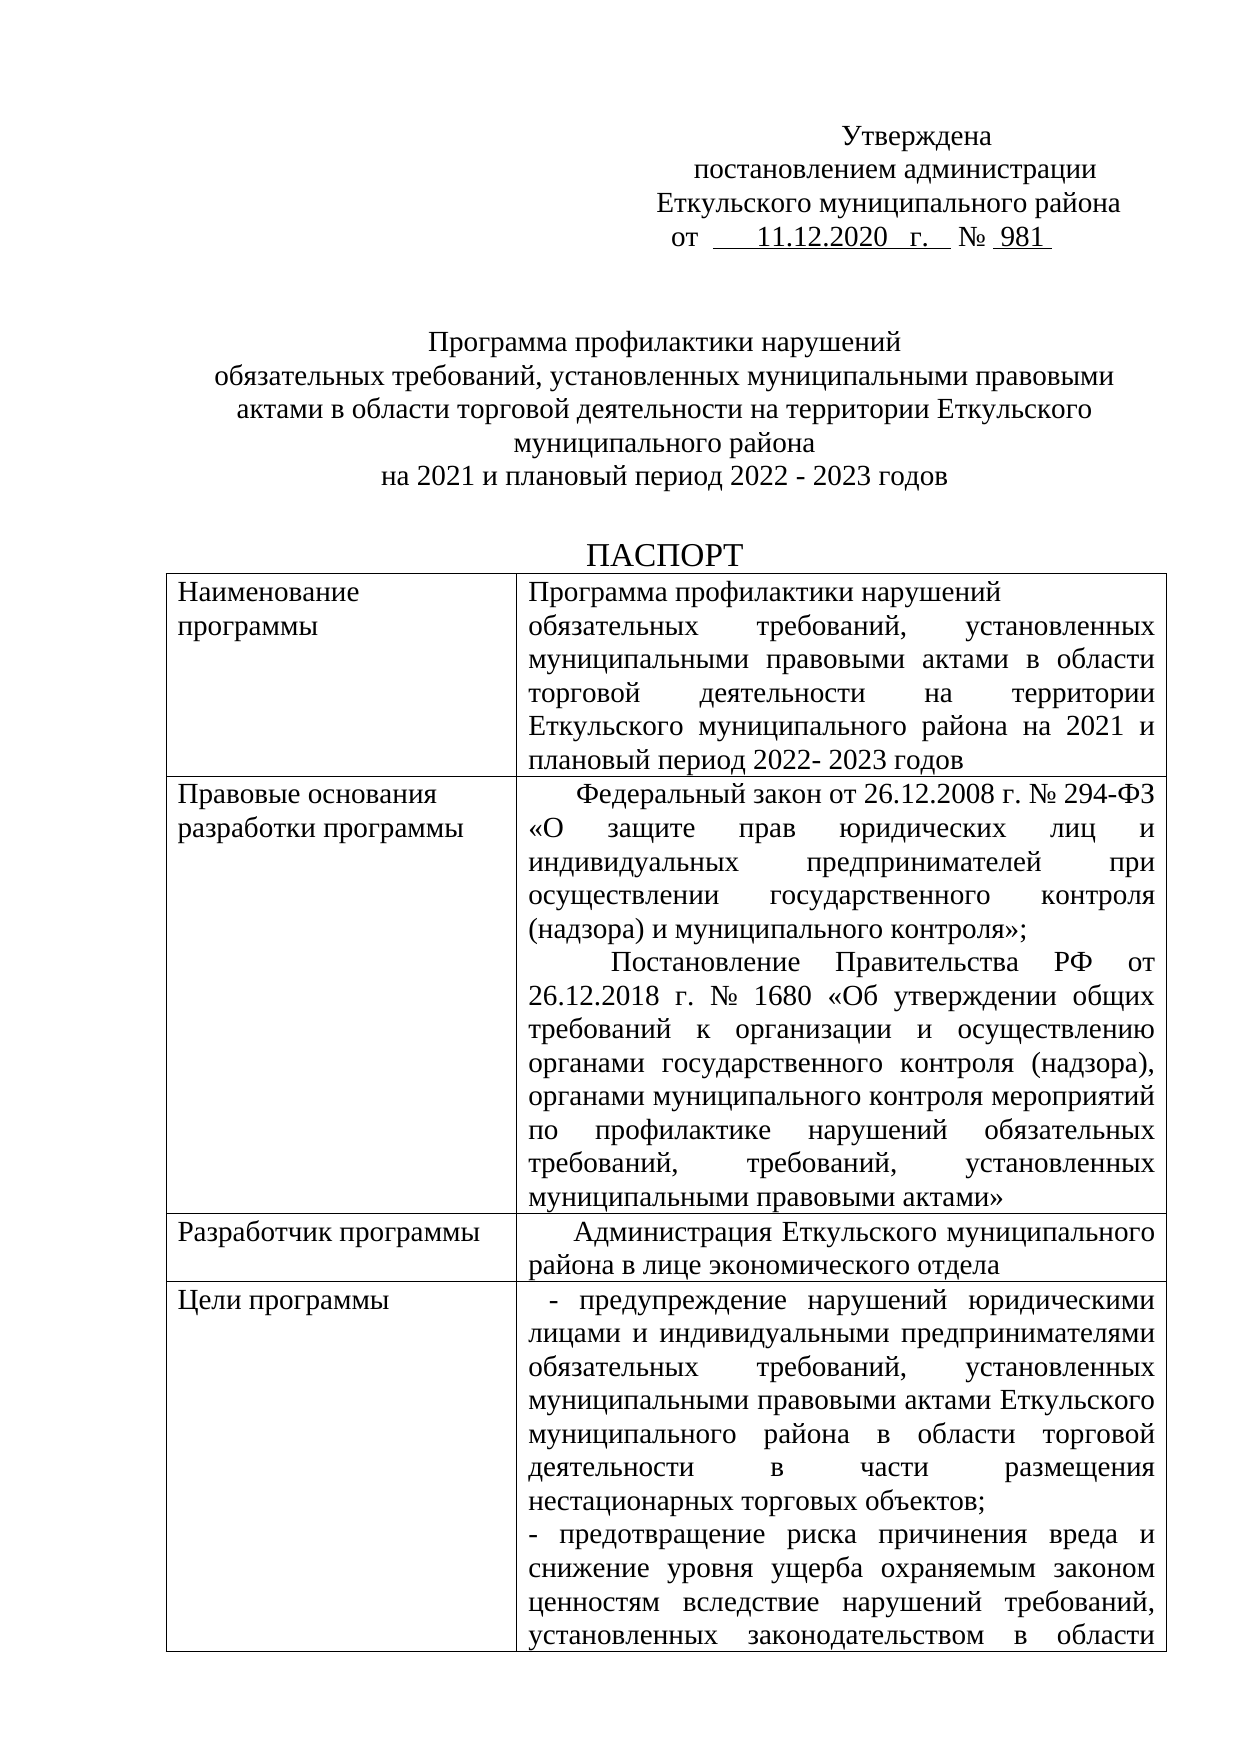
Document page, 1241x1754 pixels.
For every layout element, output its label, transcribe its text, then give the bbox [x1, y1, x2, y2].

text постановлением администрации [177, 152, 1152, 185]
table_header Наименование программы [167, 574, 516, 776]
table_header Программа профилактики нарушений обязательных требований, установленных муниципальными правовыми актами в области торговой деятельности на территории Еткульского муниципального района на 2021 и плановый период 2022- 2023 годов [517, 574, 1166, 776]
table_cell Разработчик программы [167, 1214, 516, 1281]
table_cell Федеральный закон от 26.12.2008 г. № 294-ФЗ «О защите прав юридических лиц и индивидуальных предпринимателей при осуществлении государственного контроля (надзора) и муниципального контроля»; Постановление Правительства РФ от 26.12.2018 г. № 1680 «Об утверждении общих требований к организации и осуществлению органами государственного контроля (надзора), органами муниципального контроля мероприятий по профилактике нарушений обязательных требований, требований, установленных муниципальными правовыми актами» [517, 777, 1166, 1213]
text обязательных требований, установленных муниципальными правовыми актами в области торговой деятельности на территории Еткульского муниципального района [177, 358, 1152, 458]
text ПАСПОРТ [177, 535, 1152, 573]
table_cell Правовые основания разработки программы [167, 777, 516, 1213]
text Программа профилактики нарушений [177, 324, 1152, 358]
text на 2021 и плановый период 2022 - 2023 годов [177, 458, 1152, 492]
text Еткульского муниципального района [177, 185, 1152, 219]
text от 11.12.2020 г. № 981 [177, 219, 1152, 252]
table_cell Администрация Еткульского муниципального района в лице экономического отдела [517, 1214, 1166, 1281]
table_cell Цели программы [167, 1282, 516, 1651]
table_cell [517, 1282, 1166, 1651]
text Утверждена [177, 118, 1152, 152]
